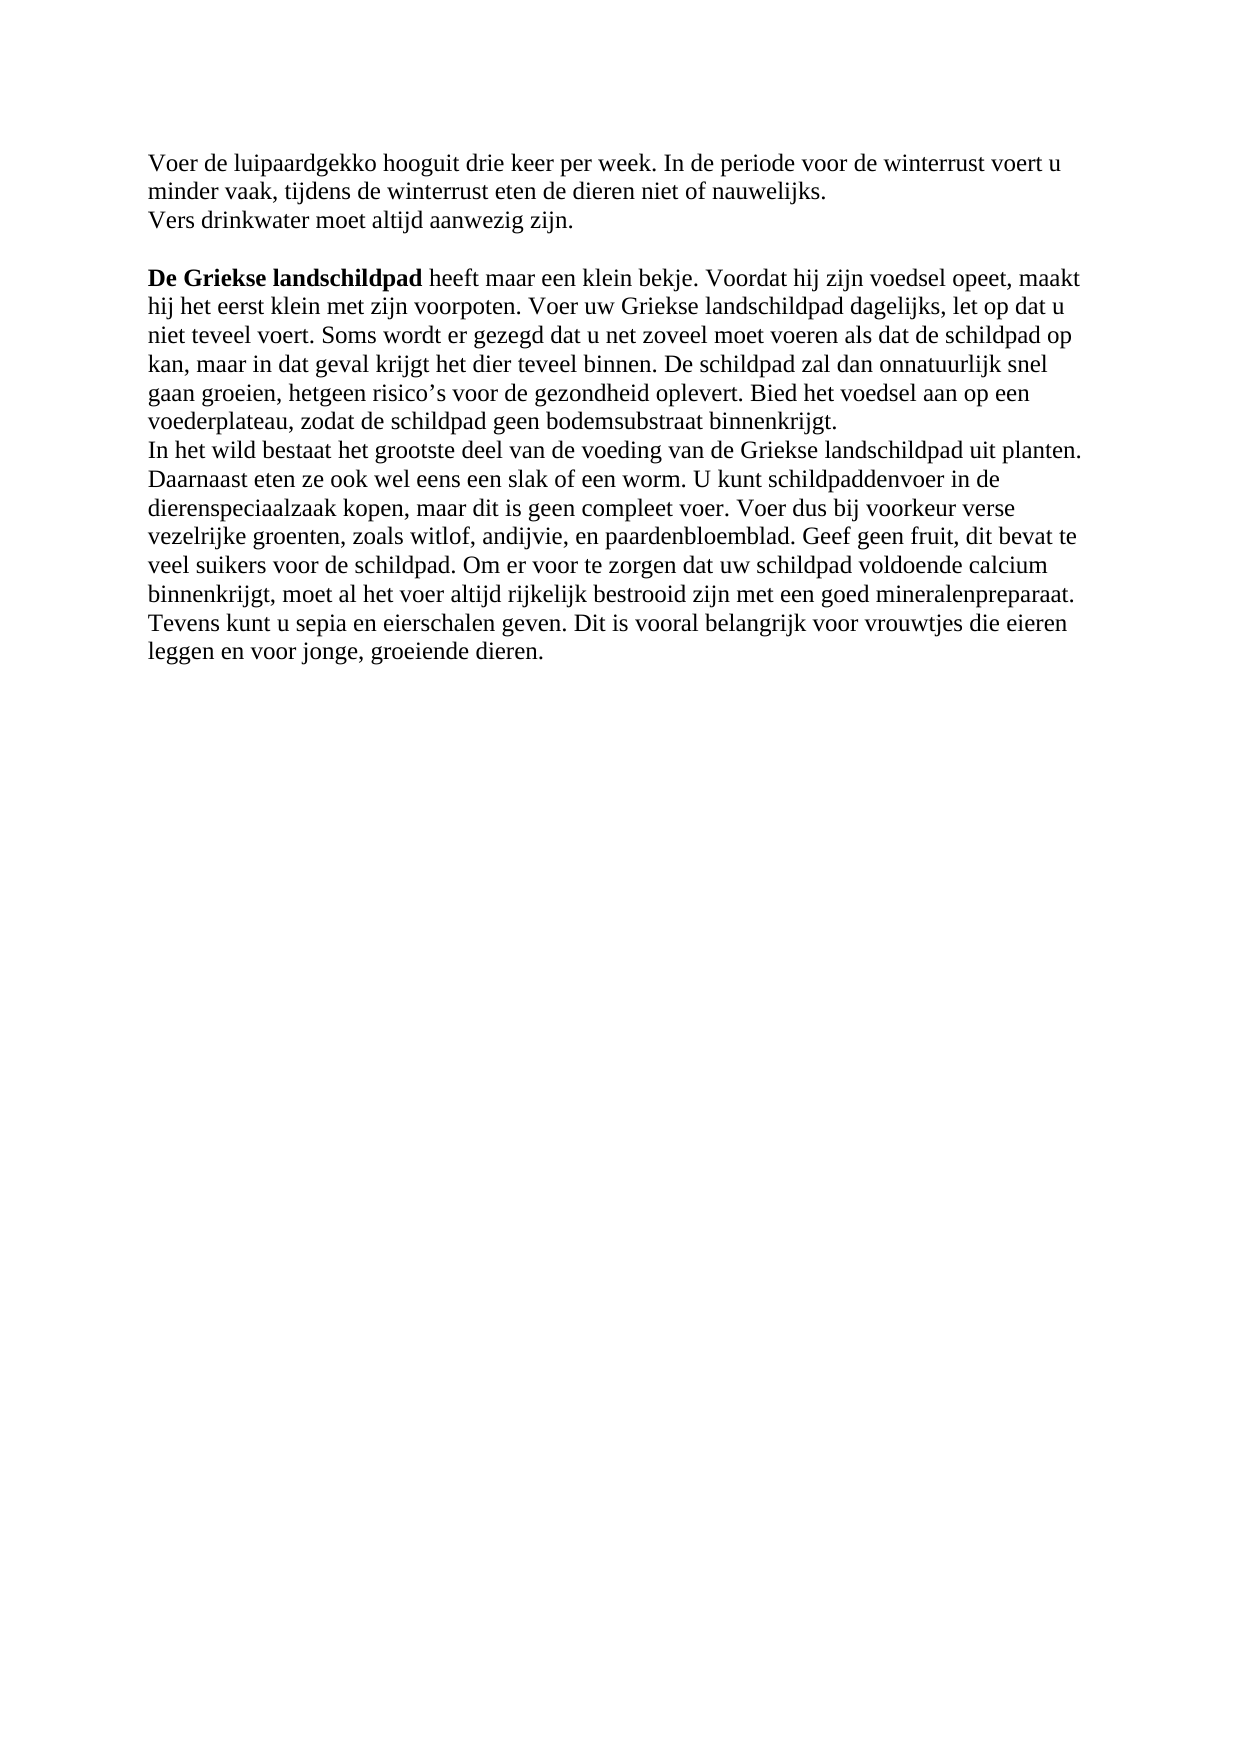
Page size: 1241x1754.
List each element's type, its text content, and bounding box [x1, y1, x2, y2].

text Daarnaast eten ze ook wel eens een slak of een worm. U kunt schildpaddenvoer in de [148, 464, 1093, 493]
text In het wild bestaat het grootste deel van de voeding van de Griekse landschildpad uit planten. [148, 435, 1093, 464]
text Vers drinkwater moet altijd aanwezig zijn. [148, 205, 1093, 234]
text Voer de luipaardgekko hooguit drie keer per week. In de periode voor de winterrust voert u minder vaak, tijdens de winterrust eten de dieren niet of nauwelijks. [148, 148, 1093, 205]
text De Griekse landschildpad heeft maar een klein bekje. Voordat hij zijn voedsel opeet, maakt hij het eerst klein met zijn voorpoten. Voer uw Griekse landschildpad dagelijks, let op dat u niet teveel voert. Soms wordt er gezegd dat u net zoveel moet voeren als dat de schildpad op kan, maar in dat geval krijgt het dier teveel binnen. De schildpad zal dan onnatuurlijk snel gaan groeien, hetgeen risico’s voor de gezondheid oplevert. Bied het voedsel aan op een voederplateau, zodat de schildpad geen bodemsubstraat binnenkrijgt. [148, 263, 1093, 435]
text dierenspeciaalzaak kopen, maar dit is geen compleet voer. Voer dus bij voorkeur verse vezelrijke groenten, zoals witlof, andijvie, en paardenbloemblad. Geef geen fruit, dit bevat te veel suikers voor de schildpad. Om er voor te zorgen dat uw schildpad voldoende calcium binnenkrijgt, moet al het voer altijd rijkelijk bestrooid zijn met een goed mineralenpreparaat. Tevens kunt u sepia en eierschalen geven. Dit is vooral belangrijk voor vrouwtjes die eieren leggen en voor jonge, groeiende dieren. [148, 493, 1093, 665]
